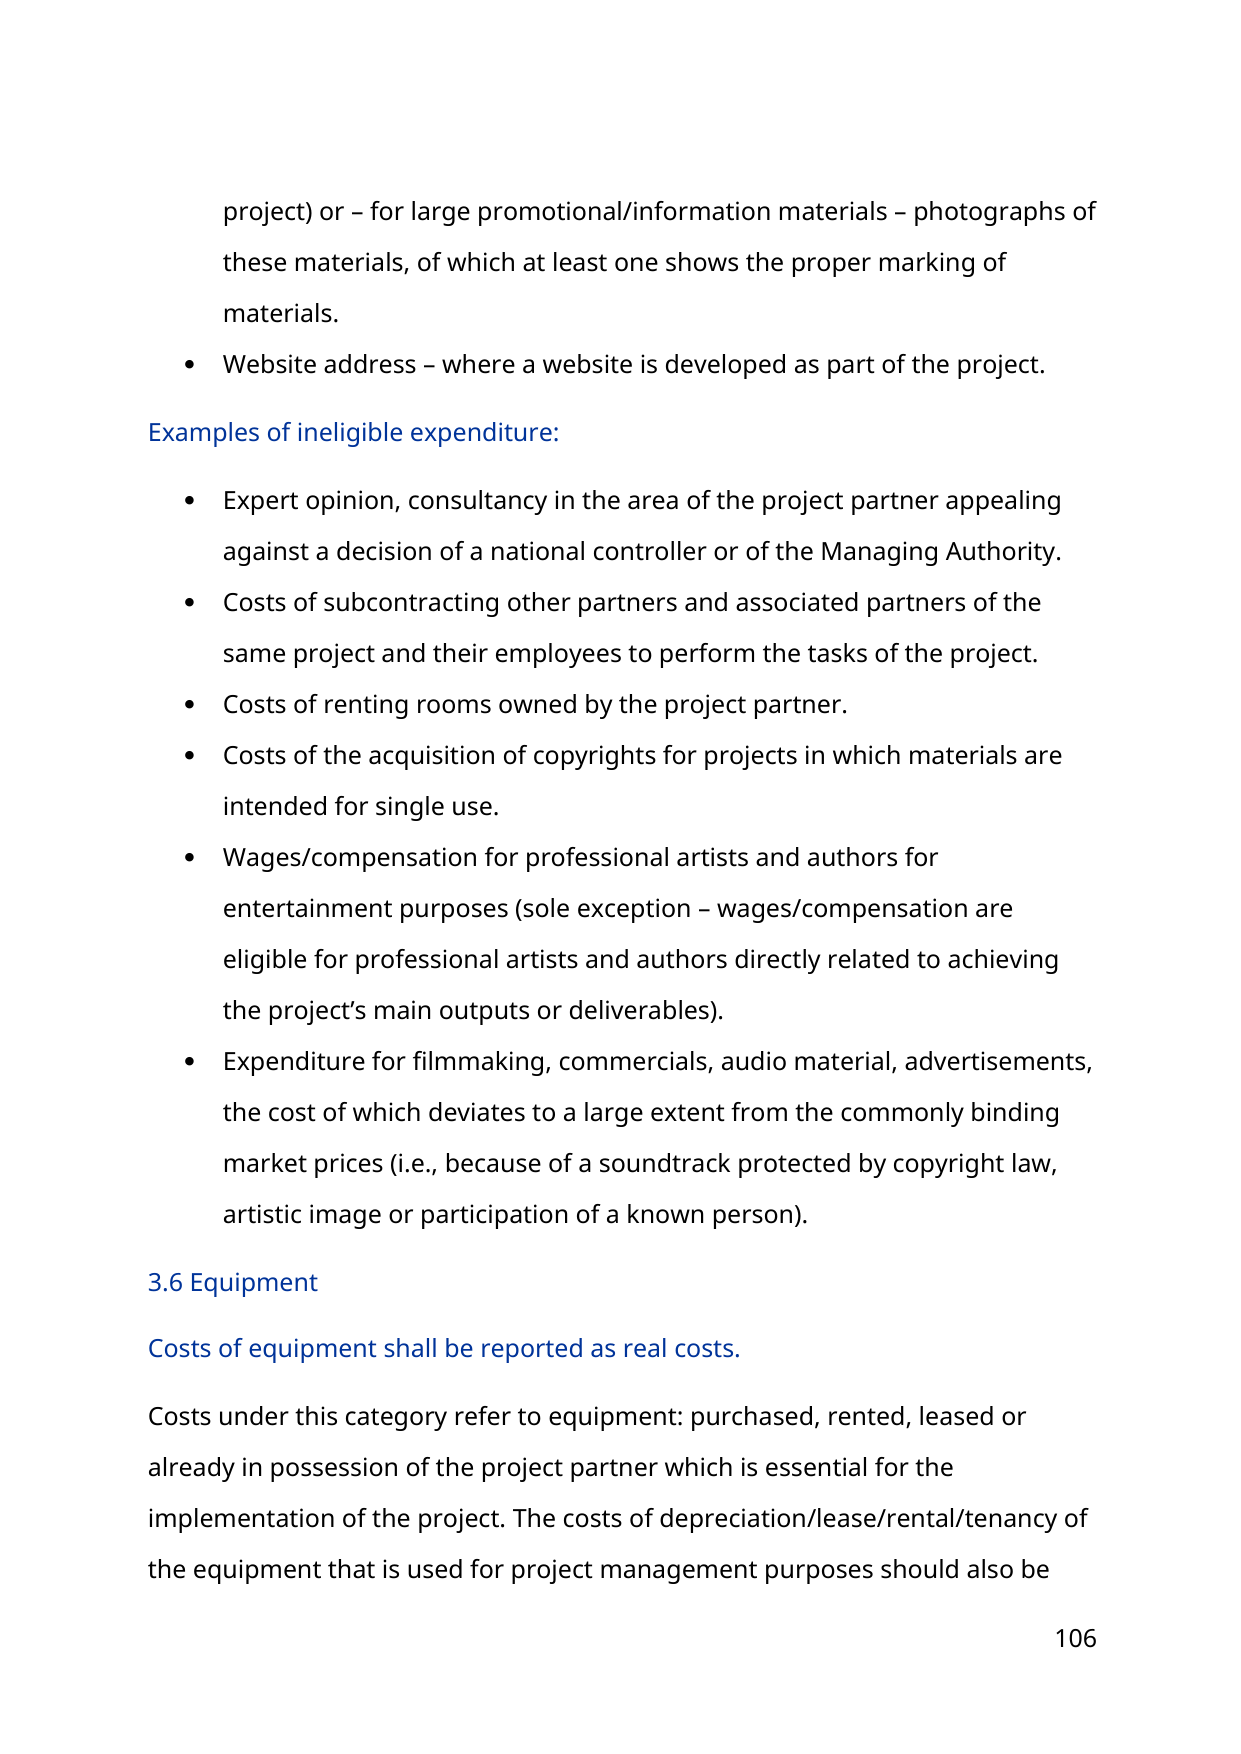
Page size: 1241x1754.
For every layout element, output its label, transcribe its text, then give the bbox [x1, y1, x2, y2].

text Examples of ineligible expenditure: [148, 415, 1097, 449]
text Costs of equipment shall be reported as real costs. [148, 1331, 1097, 1365]
list Costs of subcontracting other partners and associated partners of the same project and their employees to perform the tasks of the project. [185, 584, 1097, 670]
list Costs of renting rooms owned by the project partner. [185, 687, 1097, 721]
list Wages/compensation for professional artists and authors for entertainment purposes (sole exception – wages/compensation are eligible for professional artists and authors directly related to achieving the project’s main outputs or deliverables). [185, 840, 1097, 1027]
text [148, 1398, 1097, 1586]
list Website address – where a website is developed as part of the project. [185, 347, 1097, 381]
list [185, 194, 1097, 330]
list Costs of the acquisition of copyrights for projects in which materials are intended for single use. [185, 738, 1097, 823]
list Expenditure for filmmaking, commercials, audio material, advertisements, the cost of which deviates to a large extent from the commonly binding market prices (i.e., because of a soundtrack protected by copyright law, artistic image or participation of a known person). [185, 1044, 1097, 1231]
subtitle 3.6 Equipment [148, 1265, 1097, 1299]
list Expert opinion, consultancy in the area of the project partner appealing against a decision of a national controller or of the Managing Authority. [185, 482, 1097, 568]
